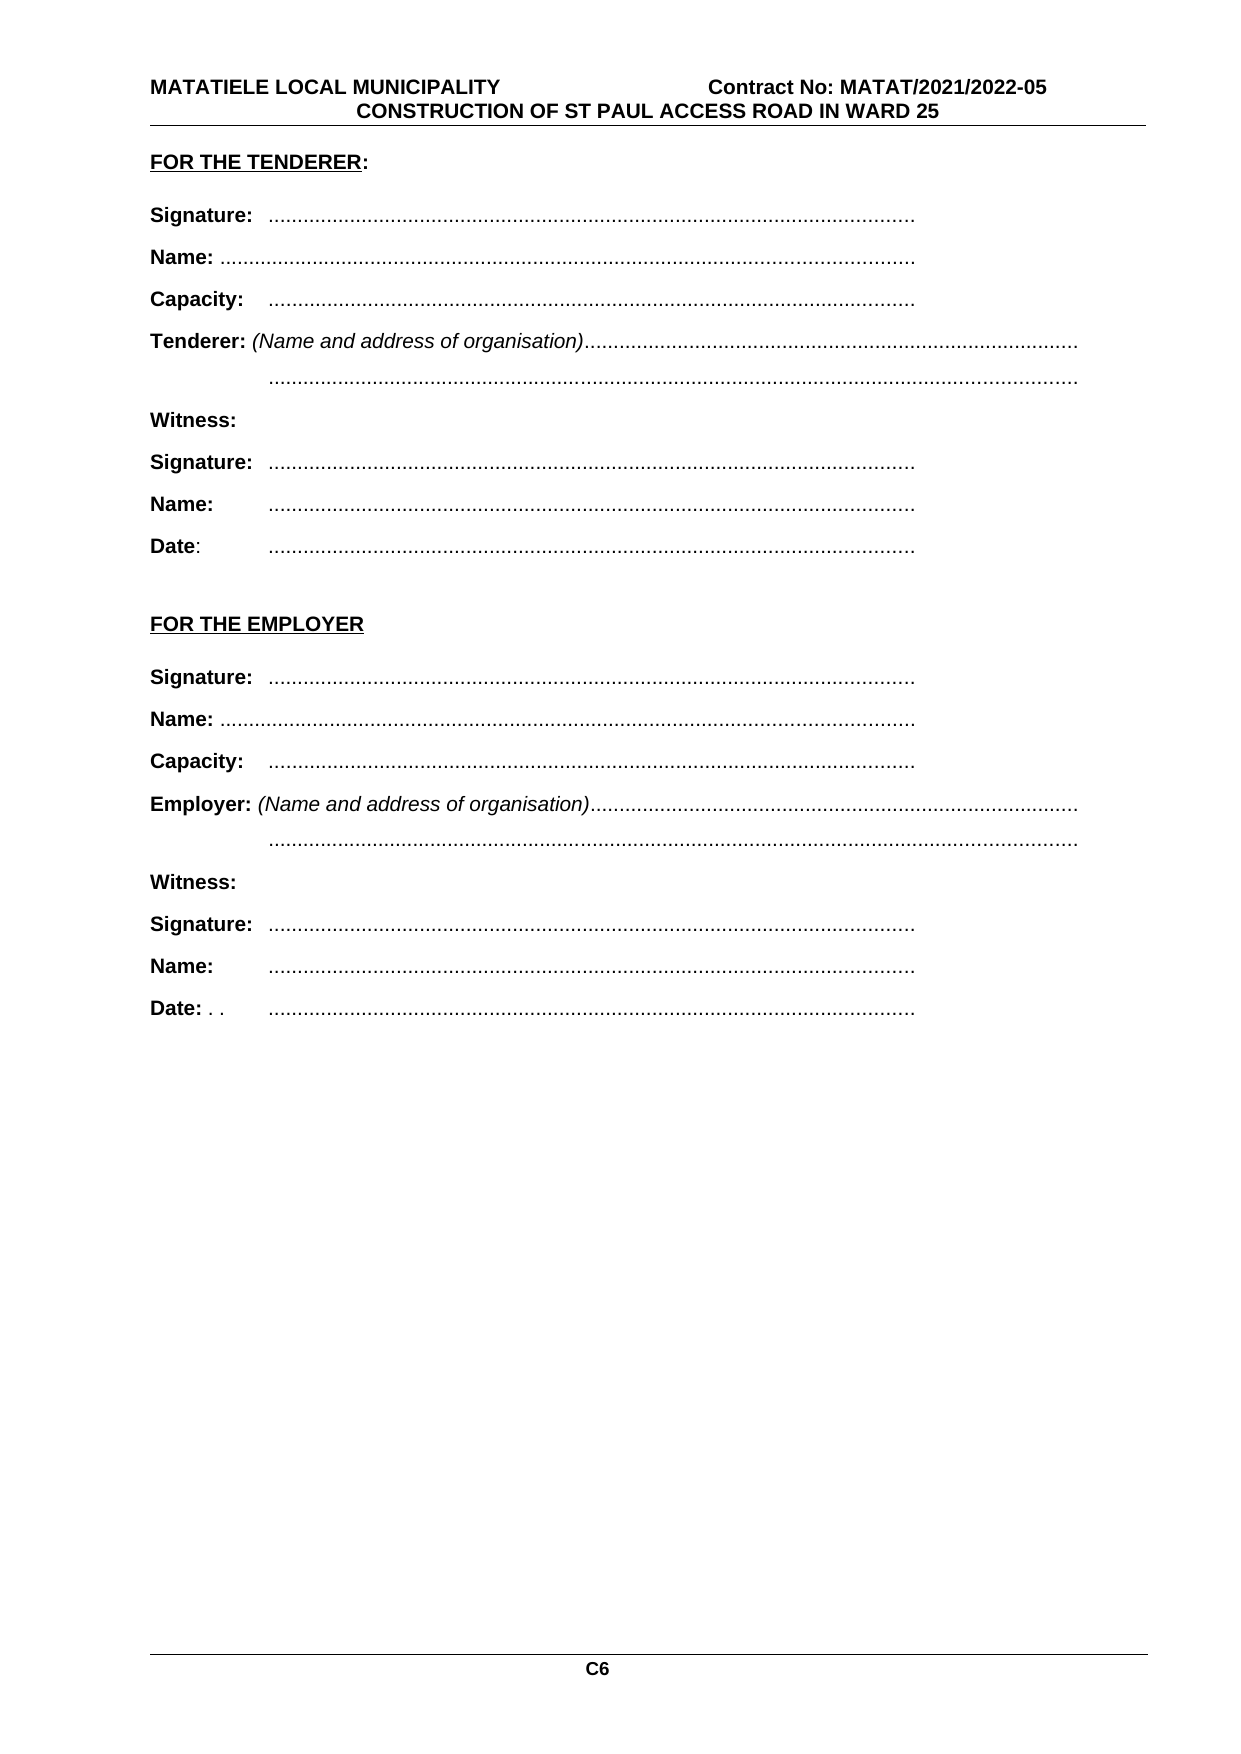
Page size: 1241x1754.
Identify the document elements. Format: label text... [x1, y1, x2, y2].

text Signature: [150, 912, 1146, 936]
text FOR THE TENDERER: [150, 150, 1146, 174]
text Signature: [150, 665, 1146, 689]
text Witness: [150, 407, 1146, 431]
text Date: [150, 534, 1146, 558]
text Name: [150, 954, 1146, 978]
text Name: .......................... [150, 245, 1146, 269]
text Signature: [150, 449, 1146, 473]
text Capacity: [150, 287, 1146, 311]
text FOR THE EMPLOYER [150, 612, 1146, 636]
text Employer: (Name and address of organisation) ...................................................... [150, 791, 1146, 851]
text Tenderer: (Name and address of organisation) ...................................................... [150, 329, 1146, 389]
text Date: [150, 996, 1146, 1020]
text Capacity: [150, 749, 1146, 773]
text Name: .......................... [150, 707, 1146, 731]
text Name: [150, 492, 1146, 516]
text Witness: [150, 869, 1146, 893]
text Signature: [150, 203, 1146, 227]
